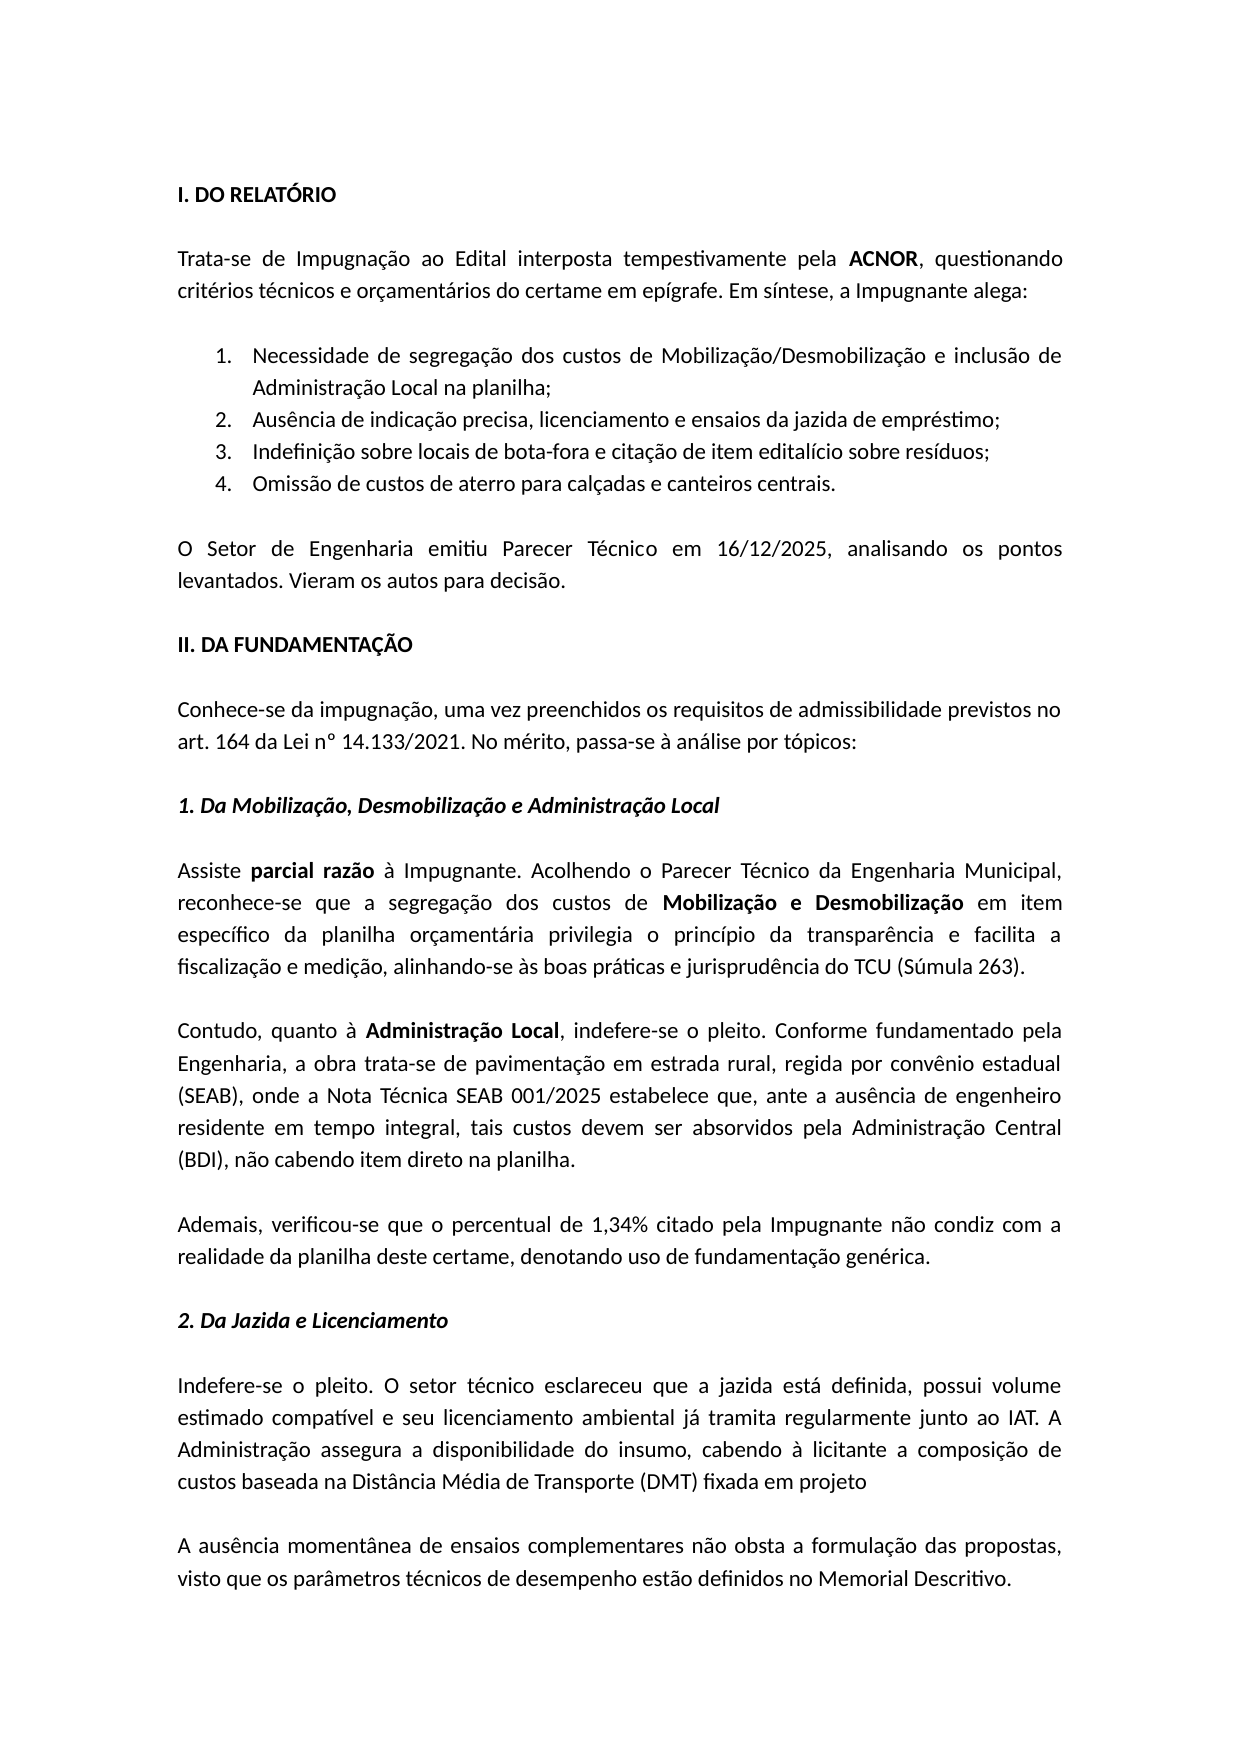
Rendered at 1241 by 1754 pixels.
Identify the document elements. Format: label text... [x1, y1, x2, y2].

list Ausência de indicação precisa, licenciamento e ensaios da jazida de empréstimo; [215, 405, 1063, 433]
text 1. Da Mobilização, Desmobilização e Administração Local [177, 791, 1063, 819]
text O Setor de Engenharia emitiu Parecer Técnico em 16/12/2025, analisando os pontos levantados. Vieram os autos para decisão. [177, 534, 1063, 594]
list Necessidade de segregação dos custos de Mobilização/Desmobilização e inclusão de Administração Local na planilha; [215, 341, 1063, 401]
text II. DA FUNDAMENTAÇÃO [177, 630, 1063, 658]
text Assiste parcial razão à Impugnante. Acolhendo o Parecer Técnico da Engenharia Municipal, reconhece-se que a segregação dos custos de Mobilização e Desmobilização em item específico da planilha orçamentária privilegia o princípio da transparência e facilita a fiscalização e medição, alinhando-se às boas práticas e jurisprudência do TCU (Súmula 263). [177, 856, 1063, 980]
text A ausência momentânea de ensaios complementares não obsta a formulação das propostas, visto que os parâmetros técnicos de desempenho estão definidos no Memorial Descritivo. [177, 1532, 1063, 1592]
text Indefere-se o pleito. O setor técnico esclareceu que a jazida está definida, possui volume estimado compatível e seu licenciamento ambiental já tramita regularmente junto ao IAT. A Administração assegura a disponibilidade do insumo, cabendo à licitante a composição de custos baseada na Distância Média de Transporte (DMT) fixada em projeto [177, 1371, 1063, 1495]
list Indefinição sobre locais de bota-fora e citação de item editalício sobre resíduos; [215, 437, 1063, 465]
text Ademais, verificou-se que o percentual de 1,34% citado pela Impugnante não condiz com a realidade da planilha deste certame, denotando uso de fundamentação genérica. [177, 1210, 1063, 1270]
text 2. Da Jazida e Licenciamento [177, 1306, 1063, 1334]
text Trata-se de Impugnação ao Edital interposta tempestivamente pela ACNOR, questionando critérios técnicos e orçamentários do certame em epígrafe. Em síntese, a Impugnante alega: [177, 244, 1063, 304]
text Conhece-se da impugnação, uma vez preenchidos os requisitos de admissibilidade previstos no art. 164 da Lei nº 14.133/2021. No mérito, passa-se à análise por tópicos: [177, 695, 1063, 755]
list Omissão de custos de aterro para calçadas e canteiros centrais. [215, 469, 1063, 497]
text I. DO RELATÓRIO [177, 180, 1063, 208]
text Contudo, quanto à Administração Local, indefere-se o pleito. Conforme fundamentado pela Engenharia, a obra trata-se de pavimentação em estrada rural, regida por convênio estadual (SEAB), onde a Nota Técnica SEAB 001/2025 estabelece que, ante a ausência de engenheiro residente em tempo integral, tais custos devem ser absorvidos pela Administração Central (BDI), não cabendo item direto na planilha. [177, 1017, 1063, 1173]
